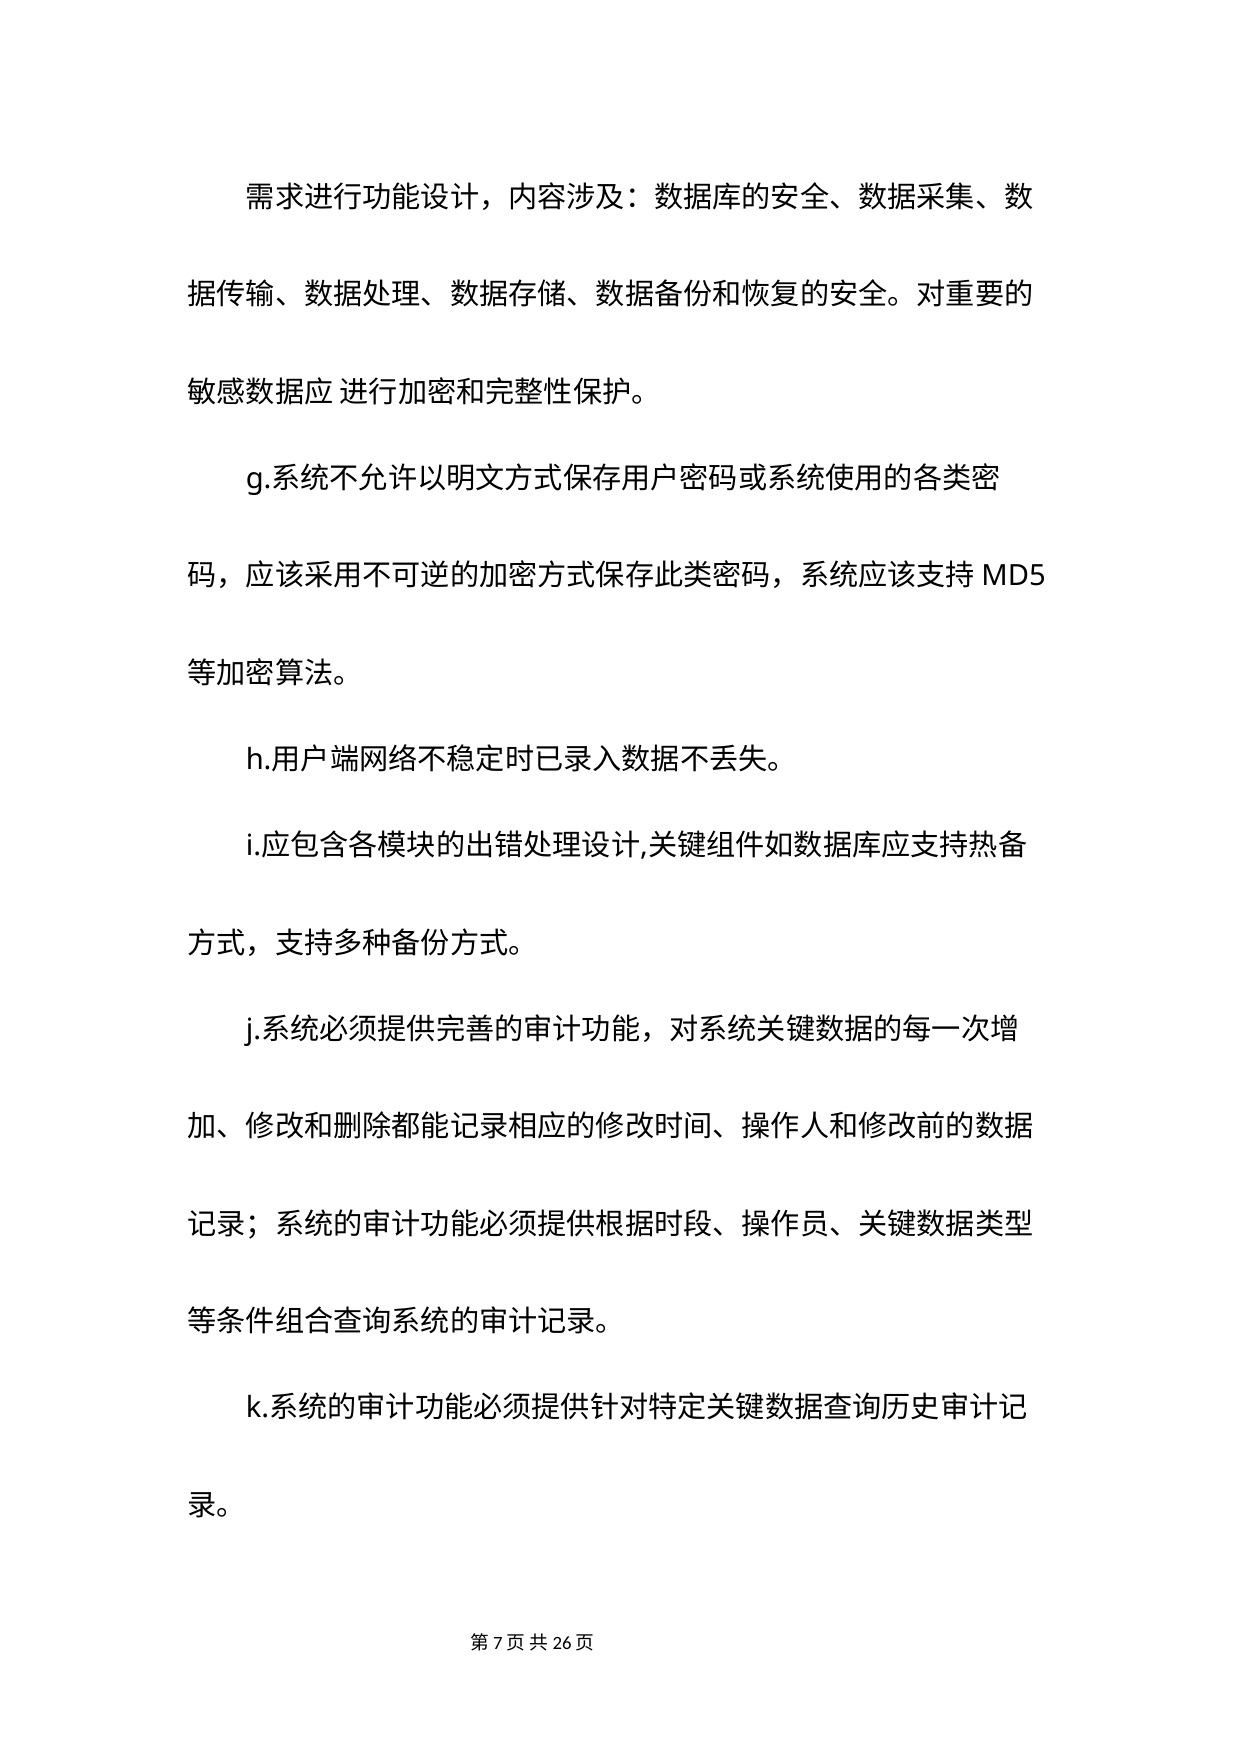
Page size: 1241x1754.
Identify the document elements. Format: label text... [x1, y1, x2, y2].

text 需求进行功能设计，内容涉及：数据库的安全、数据采集、数据传输、数据处理、数据存储、数据备份和恢复的安全。对重要的敏感数据应 进行加密和完整性保护。 [187, 162, 1053, 422]
text i.应包含各模块的出错处理设计,关键组件如数据库应支持热备方式，支持多种备份方式。 [187, 810, 1053, 973]
text j.系统必须提供完善的审计功能，对系统关键数据的每一次增加、修改和删除都能记录相应的修改时间、操作人和修改前的数据记录；系统的审计功能必须提供根据时段、操作员、关键数据类型等条件组合查询系统的审计记录。 [187, 994, 1053, 1352]
text k.系统的审计功能必须提供针对特定关键数据查询历史审计记录。 [187, 1373, 1053, 1535]
text h.用户端网络不稳定时已录入数据不丢失。 [187, 724, 1053, 789]
text g.系统不允许以明文方式保存用户密码或系统使用的各类密码，应该采用不可逆的加密方式保存此类密码，系统应该支持 MD5 等加密算法。 [187, 443, 1053, 703]
